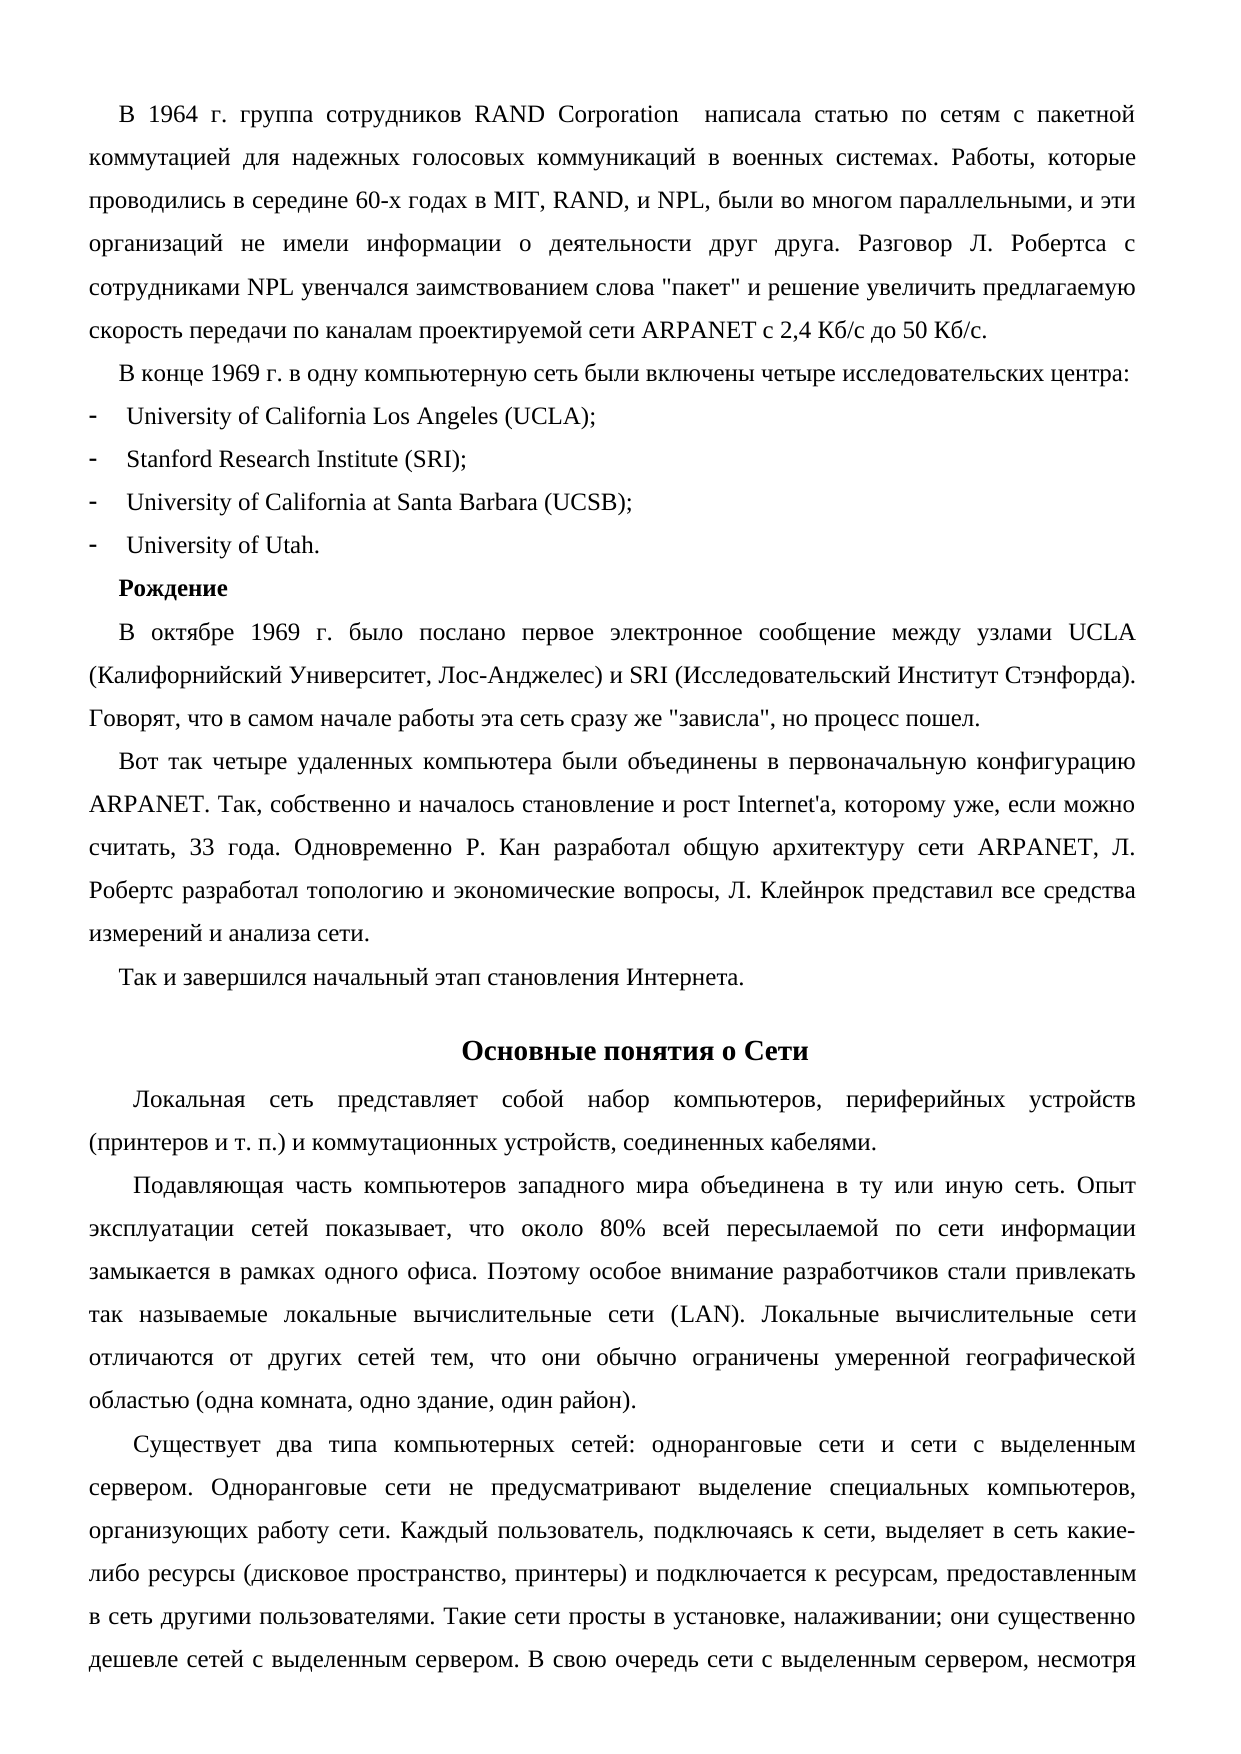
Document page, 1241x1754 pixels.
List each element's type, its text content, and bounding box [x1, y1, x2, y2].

list University of Utah. [89, 530, 1137, 559]
list Stanford Research Institute (SRI); [89, 444, 1137, 473]
text Рождение [89, 573, 1137, 602]
text Локальная сеть представляет собой набор компьютеров, периферийных устройств (принтеров и т. п.) и коммутационных устройств, соединенных кабелями. [89, 1084, 1137, 1156]
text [89, 1429, 1137, 1673]
text Так и завершился начальный этап становления Интернета. [89, 962, 1137, 990]
text В конце 1969 г. в одну компьютерную сеть были включены четыре исследовательских центра: [89, 358, 1137, 387]
text В 1964 г. группа сотрудников RAND Corporation написала статью по сетям с пакетной коммутацией для надежных голосовых коммуникаций в военных системах. Работы, которые проводились в середине 60-х годах в MIT, RAND, и NPL, были во многом параллельными, и эти организаций не имели информации о деятельности друг друга. Разговор Л. Робертса с сотрудниками NPL увенчался заимствованием слова "пакет" и решение увеличить предлагаемую скорость передачи по каналам проектируемой сети ARPANET с 2,4 Кб/с до 50 Кб/с. [89, 99, 1137, 343]
list University of California at Santa Barbara (UCSB); [89, 487, 1137, 516]
text В октябре 1969 г. было послано первое электронное сообщение между узлами UCLA (Калифорнийский Университет, Лос-Анджелес) и SRI (Исследовательский Институт Стэнфорда). Говорят, что в самом начале работы эта сеть сразу же "зависла", но процесс пошел. [89, 617, 1137, 732]
text Основные понятия о Сети [89, 1033, 1137, 1067]
text Вот так четыре удаленных компьютера были объединены в первоначальную конфигурацию ARPANET. Так, собственно и началось становление и рост Internet'а, которому уже, если можно считать, 33 года. Одновременно Р. Кан разработал общую архитектуру сети ARPANET, Л. Робертс разработал топологию и экономические вопросы, Л. Клейнрок представил все средства измерений и анализа сети. [89, 746, 1137, 947]
list University of California Los Angeles (UCLA); [89, 401, 1137, 430]
text Подавляющая часть компьютеров западного мира объединена в ту или иную сеть. Опыт эксплуатации сетей показывает, что около 80% всей пересылаемой по сети информации замыкается в рамках одного офиса. Поэтому особое внимание разработчиков стали привлекать так называемые локальные вычислительные сети (LAN). Локальные вычислительные сети отличаются от других сетей тем, что они обычно ограничены умеренной географической областью (одна комната, одно здание, один район). [89, 1170, 1137, 1414]
